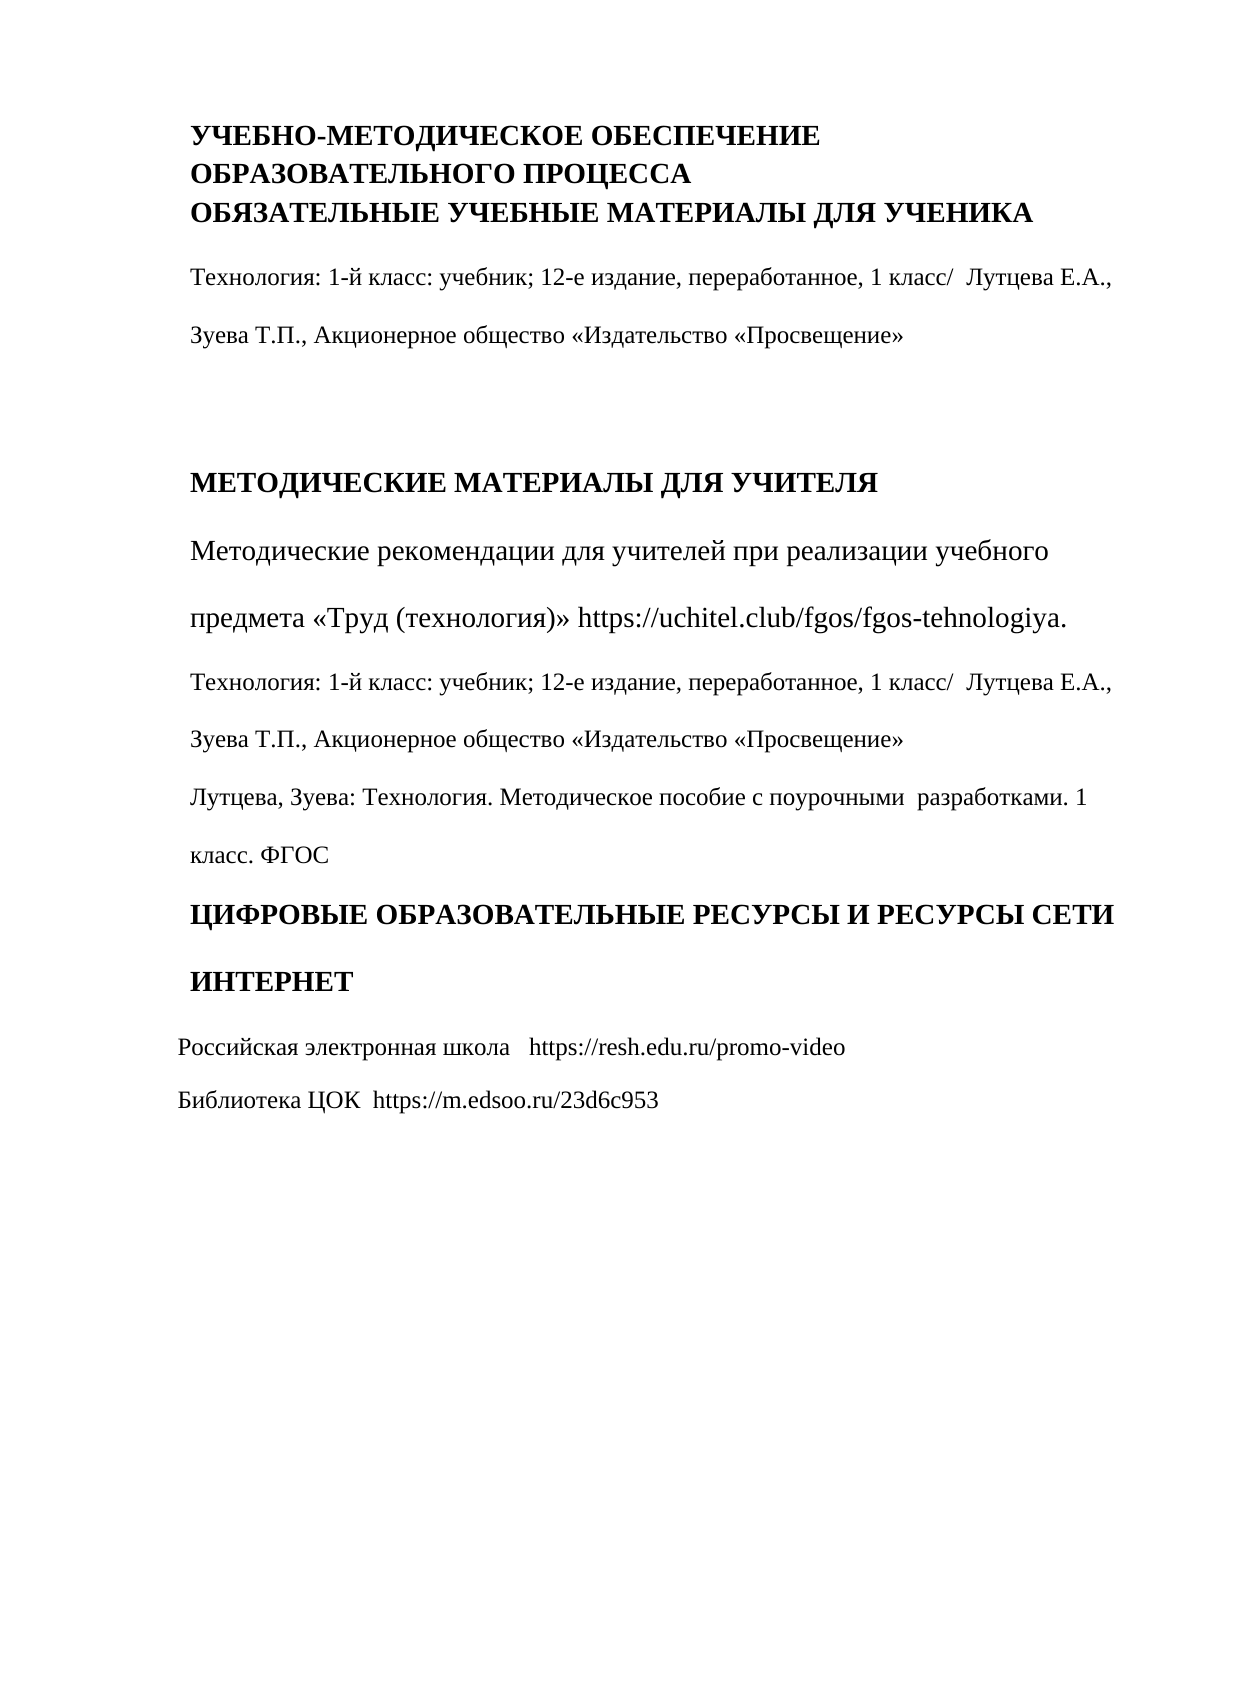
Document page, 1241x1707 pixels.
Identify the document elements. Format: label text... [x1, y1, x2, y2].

text УЧЕБНО-МЕТОДИЧЕСКОЕ ОБЕСПЕЧЕНИЕ ОБРАЗОВАТЕЛЬНОГО ПРОЦЕССА [190, 118, 1152, 190]
text Российская электронная школа https://resh.edu.ru/promo-video [177, 1032, 1152, 1060]
text ЦИФРОВЫЕ ОБРАЗОВАТЕЛЬНЫЕ РЕСУРСЫ И РЕСУРСЫ СЕТИ ИНТЕРНЕТ [190, 897, 1152, 998]
text Лутцева, Зуева: Технология. Методическое пособие с поурочными разработками. 1 класс. ФГОС [190, 782, 1152, 869]
text МЕТОДИЧЕСКИЕ МАТЕРИАЛЫ ДЛЯ УЧИТЕЛЯ [190, 466, 1152, 499]
text Библиотека ЦОК https://m.edsoo.ru/23d6c953 [177, 1085, 1152, 1114]
text Методические рекомендации для учителей при реализации учебного предмета «Труд (технология)» https://uchitel.club/fgos/fgos-tehnologiya. [190, 533, 1152, 633]
text Технология: 1-й класс: учебник; 12-е издание, переработанное, 1 класс/ Лутцева Е.А., Зуева Т.П., Акционерное общество «Издательство «Просвещение» [190, 667, 1152, 753]
text ОБЯЗАТЕЛЬНЫЕ УЧЕБНЫЕ МАТЕРИАЛЫ ДЛЯ УЧЕНИКА [190, 195, 1152, 229]
text Технология: 1-й класс: учебник; 12-е издание, переработанное, 1 класс/ Лутцева Е.А., Зуева Т.П., Акционерное общество «Издательство «Просвещение» [190, 262, 1152, 348]
